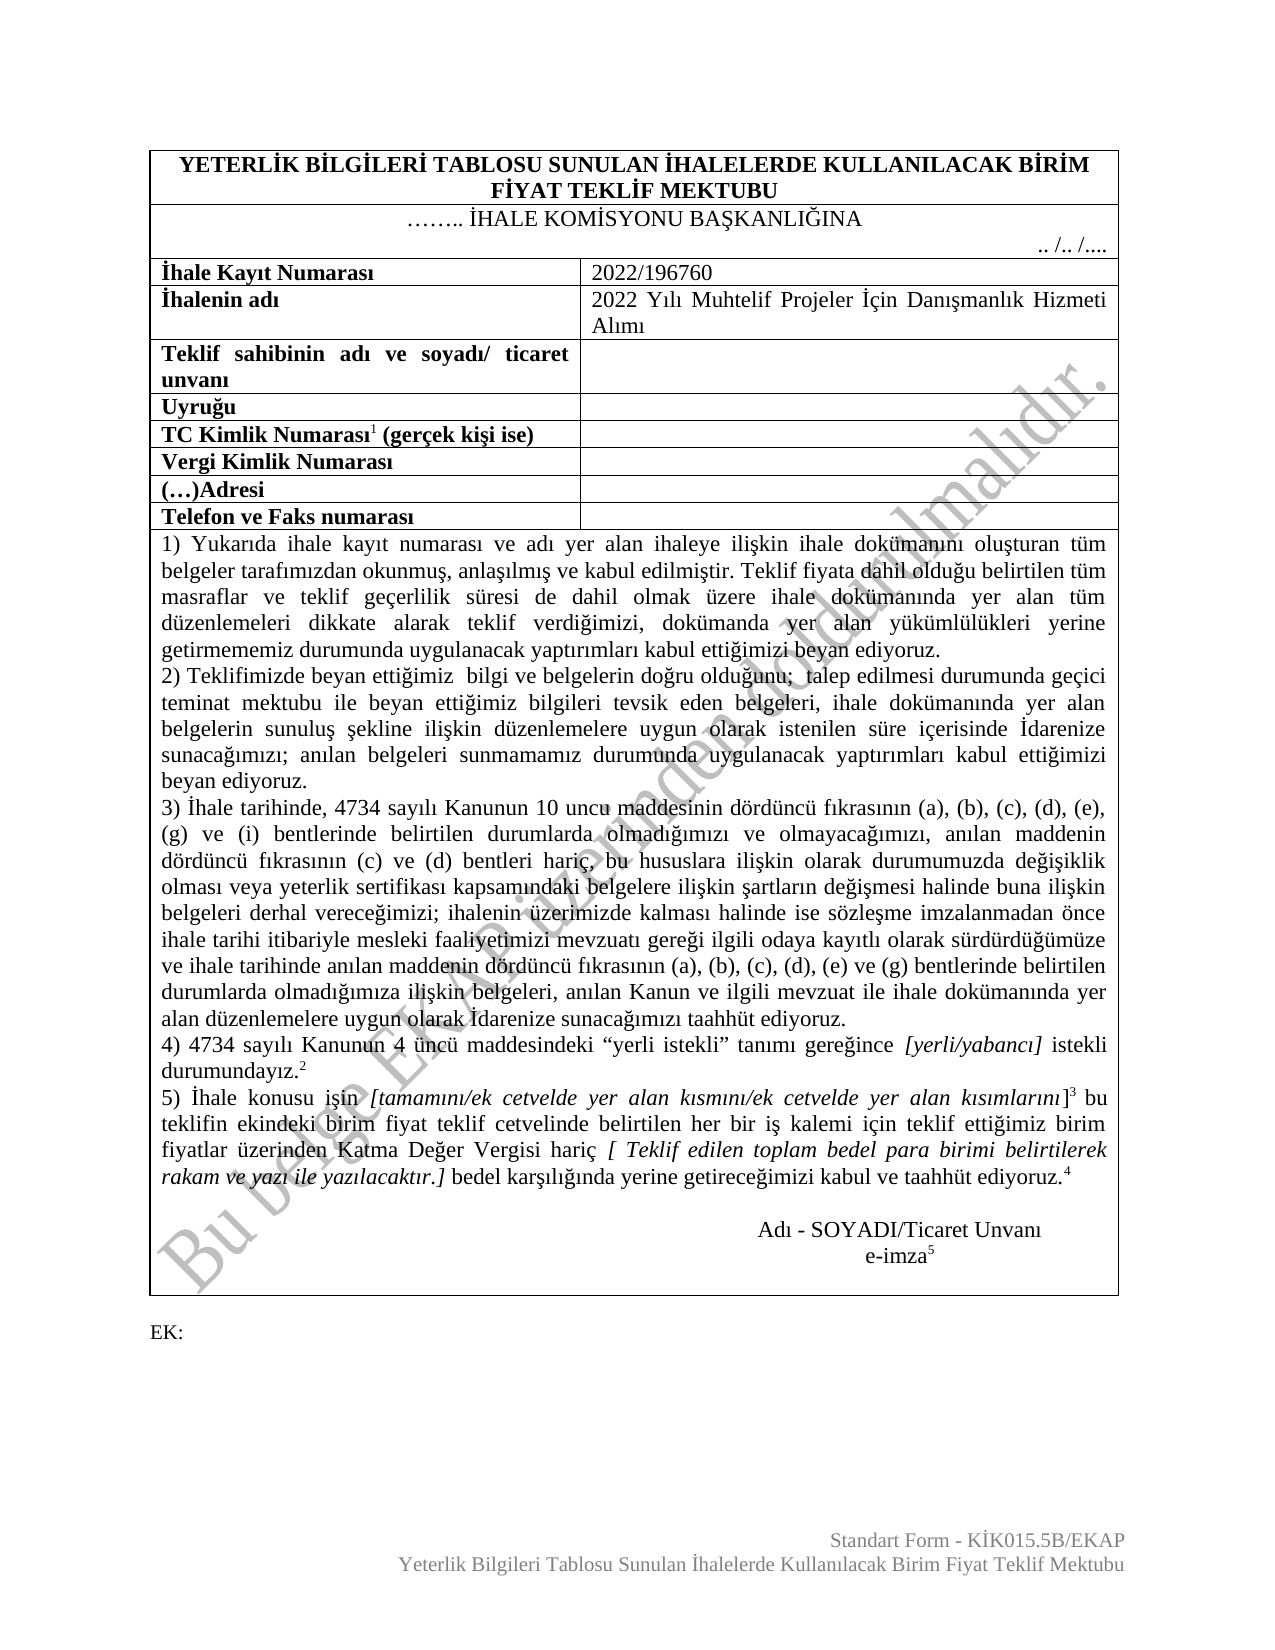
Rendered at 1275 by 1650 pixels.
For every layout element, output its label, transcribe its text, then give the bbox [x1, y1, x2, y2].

table_cell (…)Adresi [151, 476, 580, 502]
table_cell [581, 394, 1118, 420]
table_cell İhale Kayıt Numarası [151, 259, 580, 285]
table_cell [581, 476, 1118, 502]
table_cell TC Kimlik Numarası1 (gerçek kişi ise) [151, 421, 580, 447]
table_cell 1) Yukarıda ihale kayıt numarası ve adı yer alan ihaleye ilişkin ihale dokümanını oluşturan tüm belgeler tarafımızdan okunmuş, anlaşılmış ve kabul edilmiştir. Teklif fiyata dahil olduğu belirtilen tüm masraflar ve teklif geçerlilik süresi de dahil olmak üzere ihale dokümanında yer alan tüm düzenlemeleri dikkate alarak teklif verdiğimizi, dokümanda yer alan yükümlülükleri yerine getirmememiz durumunda uygulanacak yaptırımları kabul ettiğimizi beyan ediyoruz. 2) Teklifimizde beyan ettiğimiz bilgi ve belgelerin doğru olduğunu; talep edilmesi durumunda geçici teminat mektubu ile beyan ettiğimiz bilgileri tevsik eden belgeleri, ihale dokümanında yer alan belgelerin sunuluş şekline ilişkin düzenlemelere uygun olarak istenilen süre içerisinde İdarenize sunacağımızı; anılan belgeleri sunmamamız durumunda uygulanacak yaptırımları kabul ettiğimizi beyan ediyoruz. 3) İhale tarihinde, 4734 sayılı Kanunun 10 uncu maddesinin dördüncü fıkrasının (a), (b), (c), (d), (e), (g) ve (i) bentlerinde belirtilen durumlarda olmadığımızı ve olmayacağımızı, anılan maddenin dördüncü fıkrasının (c) ve (d) bentleri hariç, bu hususlara ilişkin olarak durumumuzda değişiklik olması veya yeterlik sertifikası kapsamındaki belgelere ilişkin şartların değişmesi halinde buna ilişkin belgeleri derhal vereceğimizi; ihalenin üzerimizde kalması halinde ise sözleşme imzalanmadan önce ihale tarihi itibariyle mesleki faaliyetimizi mevzuatı gereği ilgili odaya kayıtlı olarak sürdürdüğümüze ve ihale tarihinde anılan maddenin dördüncü fıkrasının (a), (b), (c), (d), (e) ve (g) bentlerinde belirtilen durumlarda olmadığımıza ilişkin belgeleri, anılan Kanun ve ilgili mevzuat ile ihale dokümanında yer alan düzenlemelere uygun olarak İdarenize sunacağımızı taahhüt ediyoruz. 4) 4734 sayılı Kanunun 4 üncü maddesindeki “yerli istekli” tanımı gereğince [yerli/yabancı] istekli durumundayız.2 5) İhale konusu işin [tamamını/ek cetvelde yer alan kısmını/ek cetvelde yer alan kısımlarını]3 bu teklifin ekindeki birim fiyat teklif cetvelinde belirtilen her bir iş kalemi için teklif ettiğimiz birim fiyatlar üzerinden Katma Değer Vergisi hariç [ Teklif edilen toplam bedel para birimi belirtilerek rakam ve yazı ile yazılacaktır.] bedel karşılığında yerine getireceğimizi kabul ve taahhüt ediyoruz.4 Adı - SOYADI/Ticaret Unvanı e-imza5 [151, 530, 1118, 1295]
table_cell Vergi Kimlik Numarası [151, 448, 580, 474]
table_cell [581, 340, 1118, 392]
text EK: [150, 1320, 1125, 1344]
table_cell …….. İHALE KOMİSYONU BAŞKANLIĞINA .. /.. /.... [151, 205, 1118, 257]
table_header YETERLİK BİLGİLERİ TABLOSU SUNULAN İHALELERDE KULLANILACAK BİRİM FİYAT TEKLİF MEKTUBU [151, 151, 1118, 204]
table_cell Uyruğu [151, 394, 580, 420]
table_cell [581, 503, 1118, 529]
table_cell İhalenin adı [151, 286, 580, 339]
table_cell Telefon ve Faks numarası [151, 503, 580, 529]
table_cell Teklif sahibinin adı ve soyadı/ ticaret unvanı [151, 340, 580, 392]
table_cell 2022 Yılı Muhtelif Projeler İçin Danışmanlık Hizmeti Alımı [581, 286, 1118, 339]
table_cell [581, 421, 1118, 447]
table_cell 2022/196760 [581, 259, 1118, 285]
table_cell [581, 448, 1118, 474]
